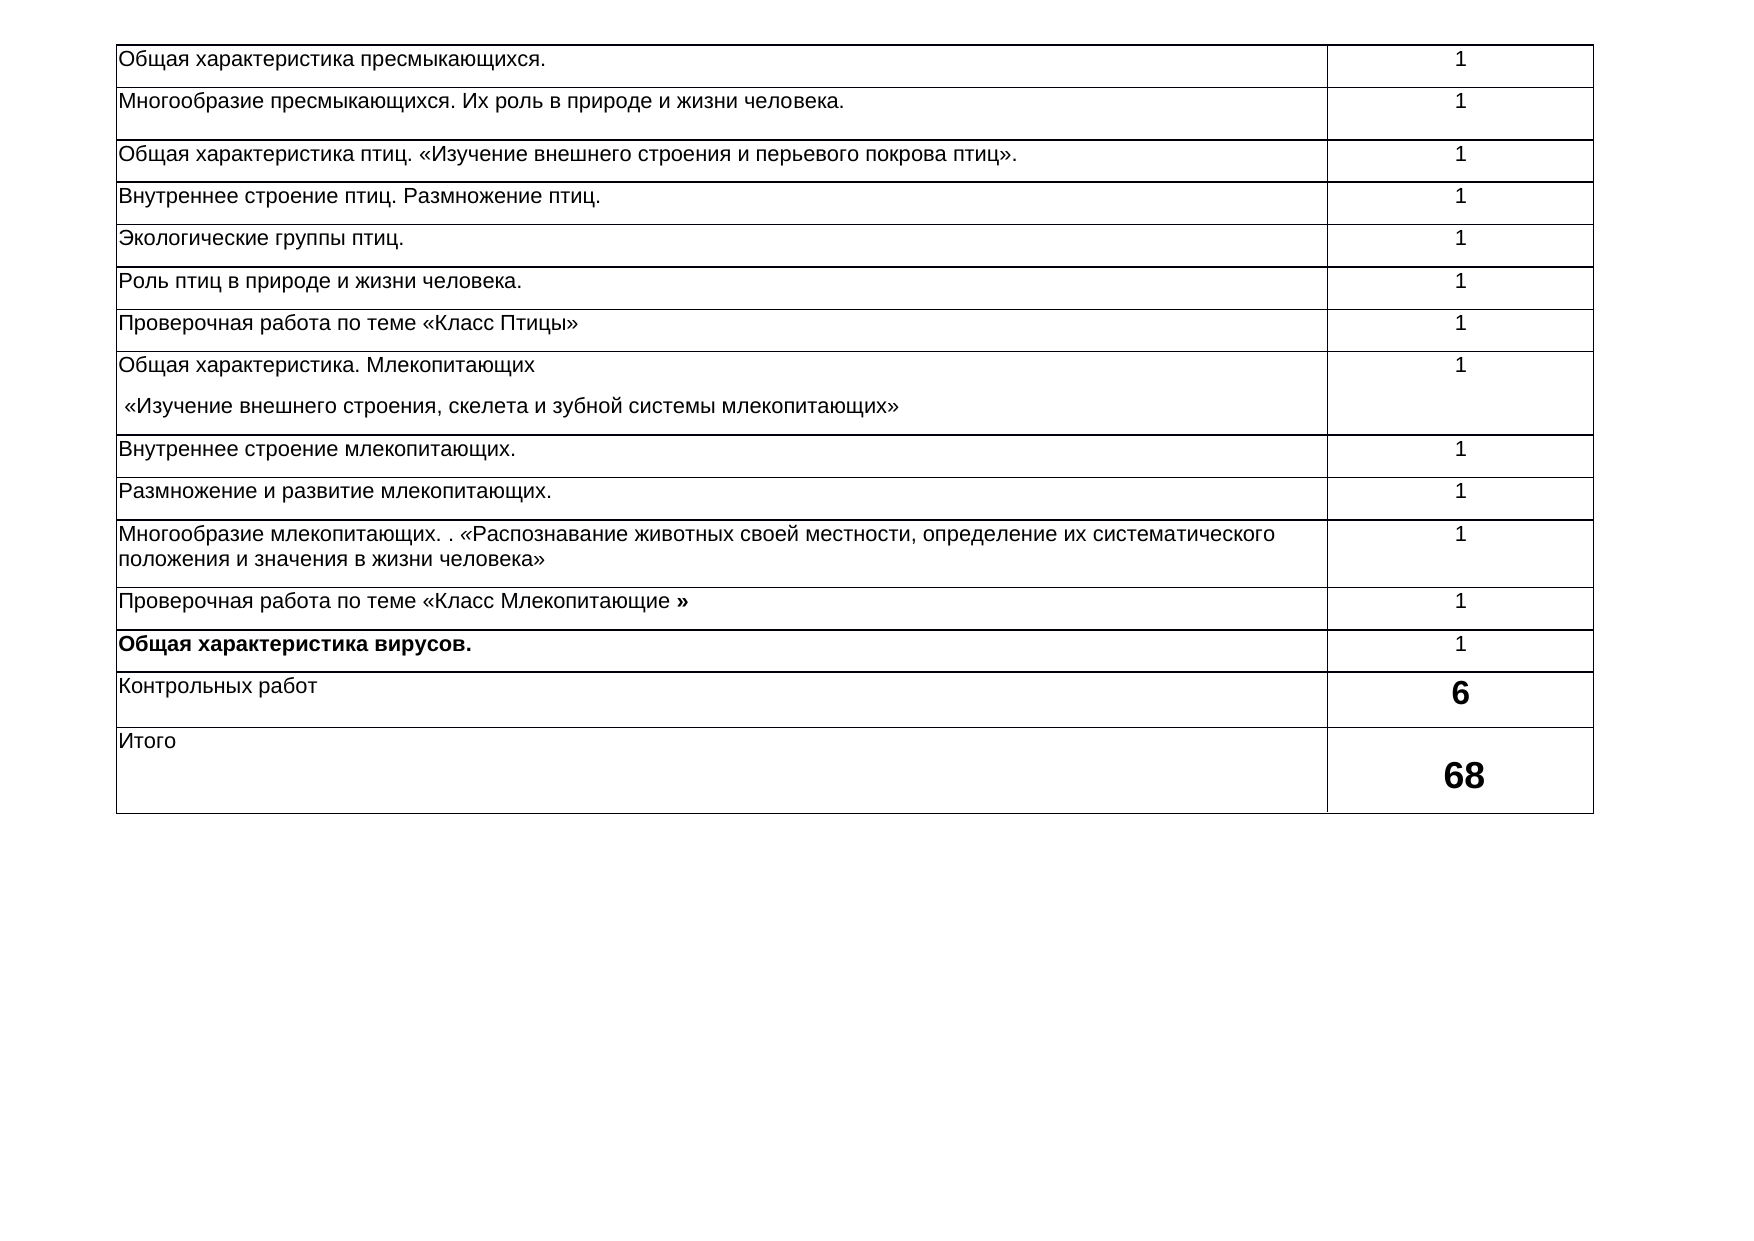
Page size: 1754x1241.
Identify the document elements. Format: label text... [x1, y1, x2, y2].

table_cell 1 [1328, 225, 1593, 266]
table_cell 1 [1328, 521, 1593, 586]
table_cell 1 [1328, 310, 1593, 351]
table_cell Общая характеристика пресмыкающихся. [117, 46, 1327, 87]
table_cell Проверочная работа по теме «Класс Птицы» [117, 310, 1327, 351]
table_cell 68 [1328, 728, 1593, 812]
table_cell Контрольных работ [117, 673, 1327, 727]
table_cell Внутреннее строение млекопитающих. [117, 436, 1327, 476]
table_cell 1 [1328, 268, 1593, 308]
table_cell 1 [1328, 631, 1593, 671]
table_cell Экологические группы птиц. [117, 225, 1327, 266]
table_cell 1 [1328, 588, 1593, 629]
table_cell Общая характеристика птиц. «Изучение внешнего строения и перьевого покрова птиц». [117, 141, 1327, 181]
table_cell Общая характеристика вирусов. [117, 631, 1327, 671]
table_cell Проверочная работа по теме «Класс Млекопитающие » [117, 588, 1327, 629]
table_cell Итого [117, 728, 1327, 812]
table_cell 1 [1328, 183, 1593, 224]
table_cell Многообразие пресмыкающихся. Их роль в природе и жизни человека. [117, 88, 1327, 139]
table_cell Общая характеристика. Млекопитающих «Изучение внешнего строения, скелета и зубной системы млекопитающих» [117, 352, 1327, 434]
table_cell 1 [1328, 141, 1593, 181]
table_cell 1 [1328, 88, 1593, 139]
table_cell 1 [1328, 436, 1593, 476]
table_cell Внутреннее строение птиц. Размножение птиц. [117, 183, 1327, 224]
table_cell 1 [1328, 46, 1593, 87]
table_cell Размножение и развитие млекопитающих. [117, 478, 1327, 519]
table_cell Многообразие млекопитающих. . «Распознавание животных своей местности, определение их систематического положения и значения в жизни человека» [117, 521, 1327, 586]
table_cell Роль птиц в природе и жизни человека. [117, 268, 1327, 308]
table_cell 6 [1328, 673, 1593, 727]
table_cell 1 [1328, 352, 1593, 434]
table_cell 1 [1328, 478, 1593, 519]
